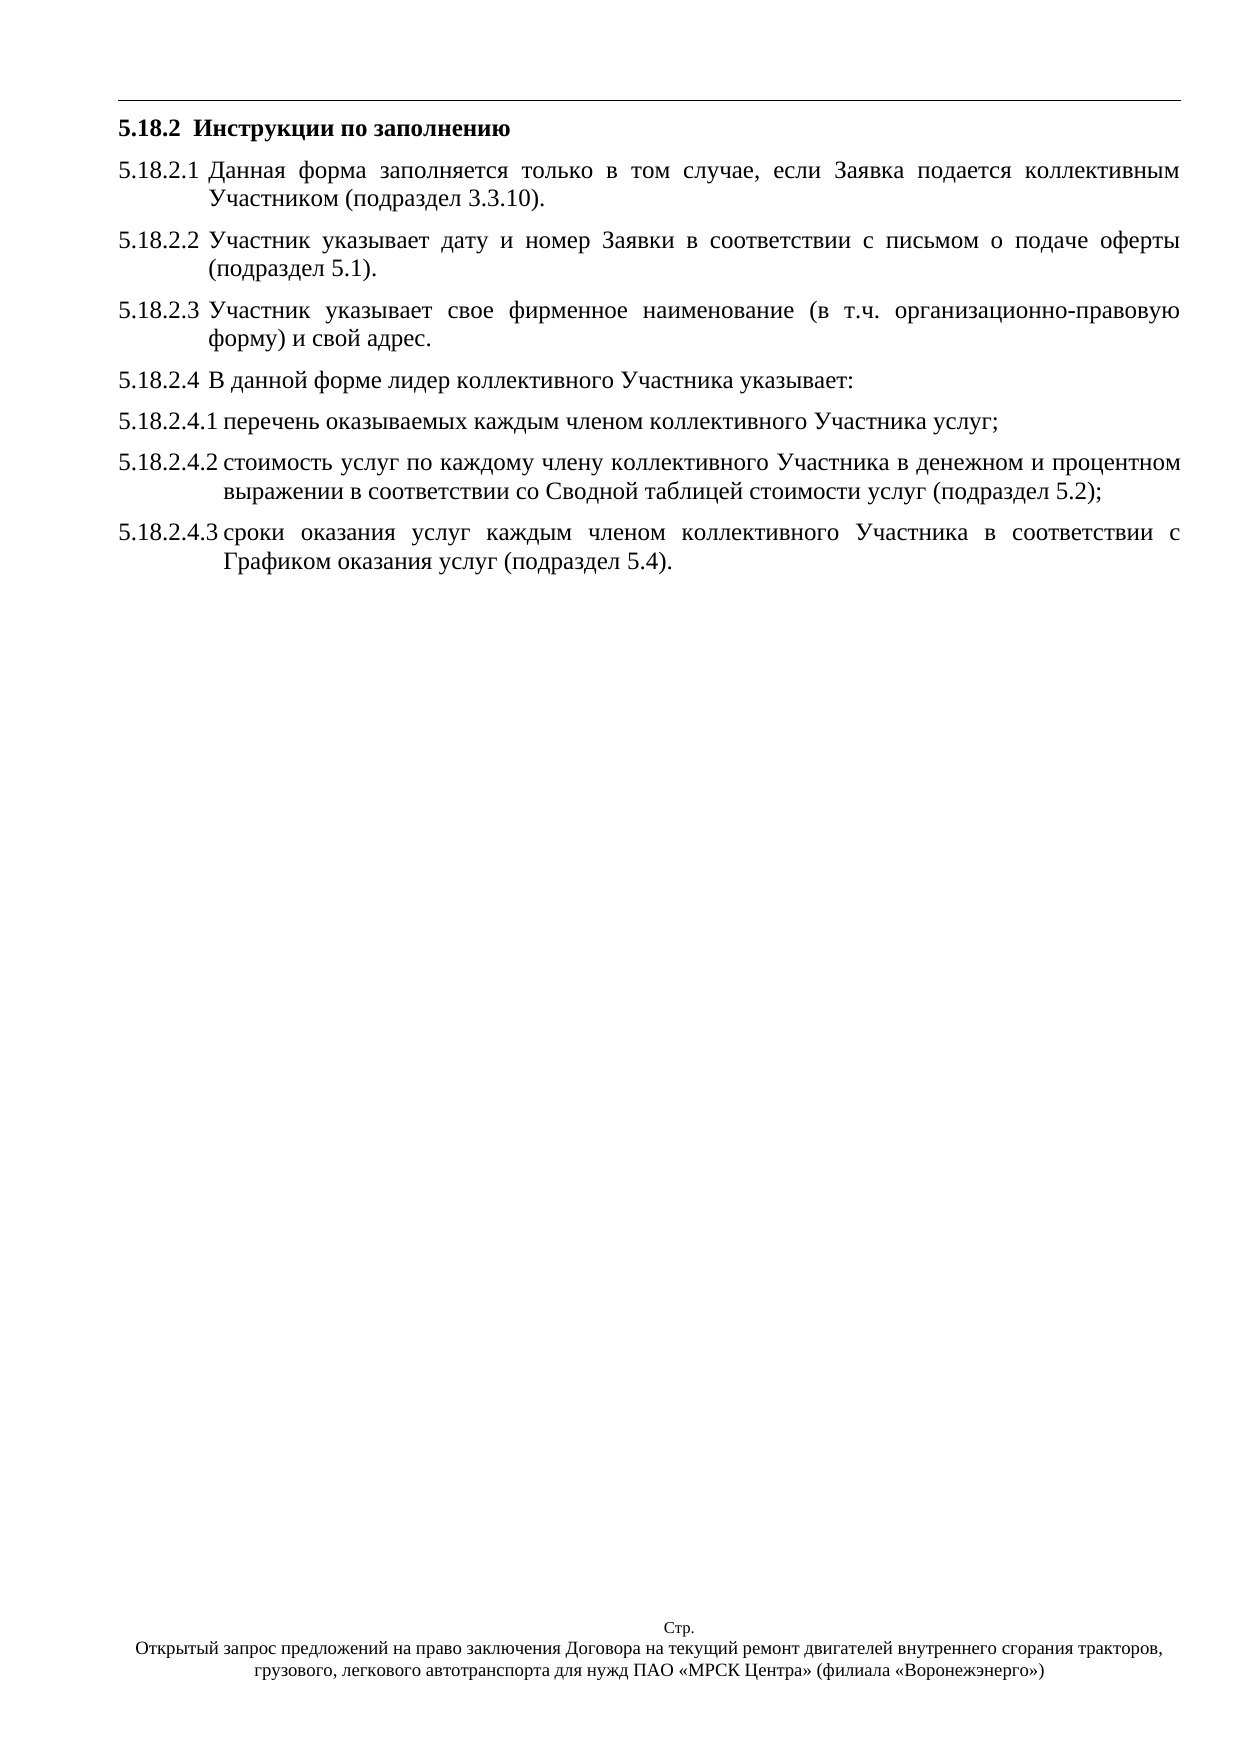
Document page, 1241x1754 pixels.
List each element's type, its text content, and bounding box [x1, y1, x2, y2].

list Участник указывает дату и номер Заявки в соответствии с письмом о подаче оферты (подраздел 5.1). [118, 225, 1181, 282]
list Участник указывает свое фирменное наименование (в т.ч. организационно-правовую форму) и свой адрес. [118, 295, 1181, 352]
list сроки оказания услуг каждым членом коллективного Участника в соответствии с Графиком оказания услуг (подраздел 5.4). [118, 517, 1181, 575]
list Данная форма заполняется только в том случае, если Заявка подается коллективным Участником (подраздел 3.3.10). [118, 155, 1181, 212]
list перечень оказываемых каждым членом коллективного Участника услуг; [118, 406, 1181, 435]
subtitle Инструкции по заполнению [118, 113, 1181, 142]
list В данной форме лидер коллективного Участника указывает: [118, 365, 1181, 393]
list стоимость услуг по каждому члену коллективного Участника в денежном и процентном выражении в соответствии со Сводной таблицей стоимости услуг (подраздел 5.2); [118, 447, 1181, 505]
